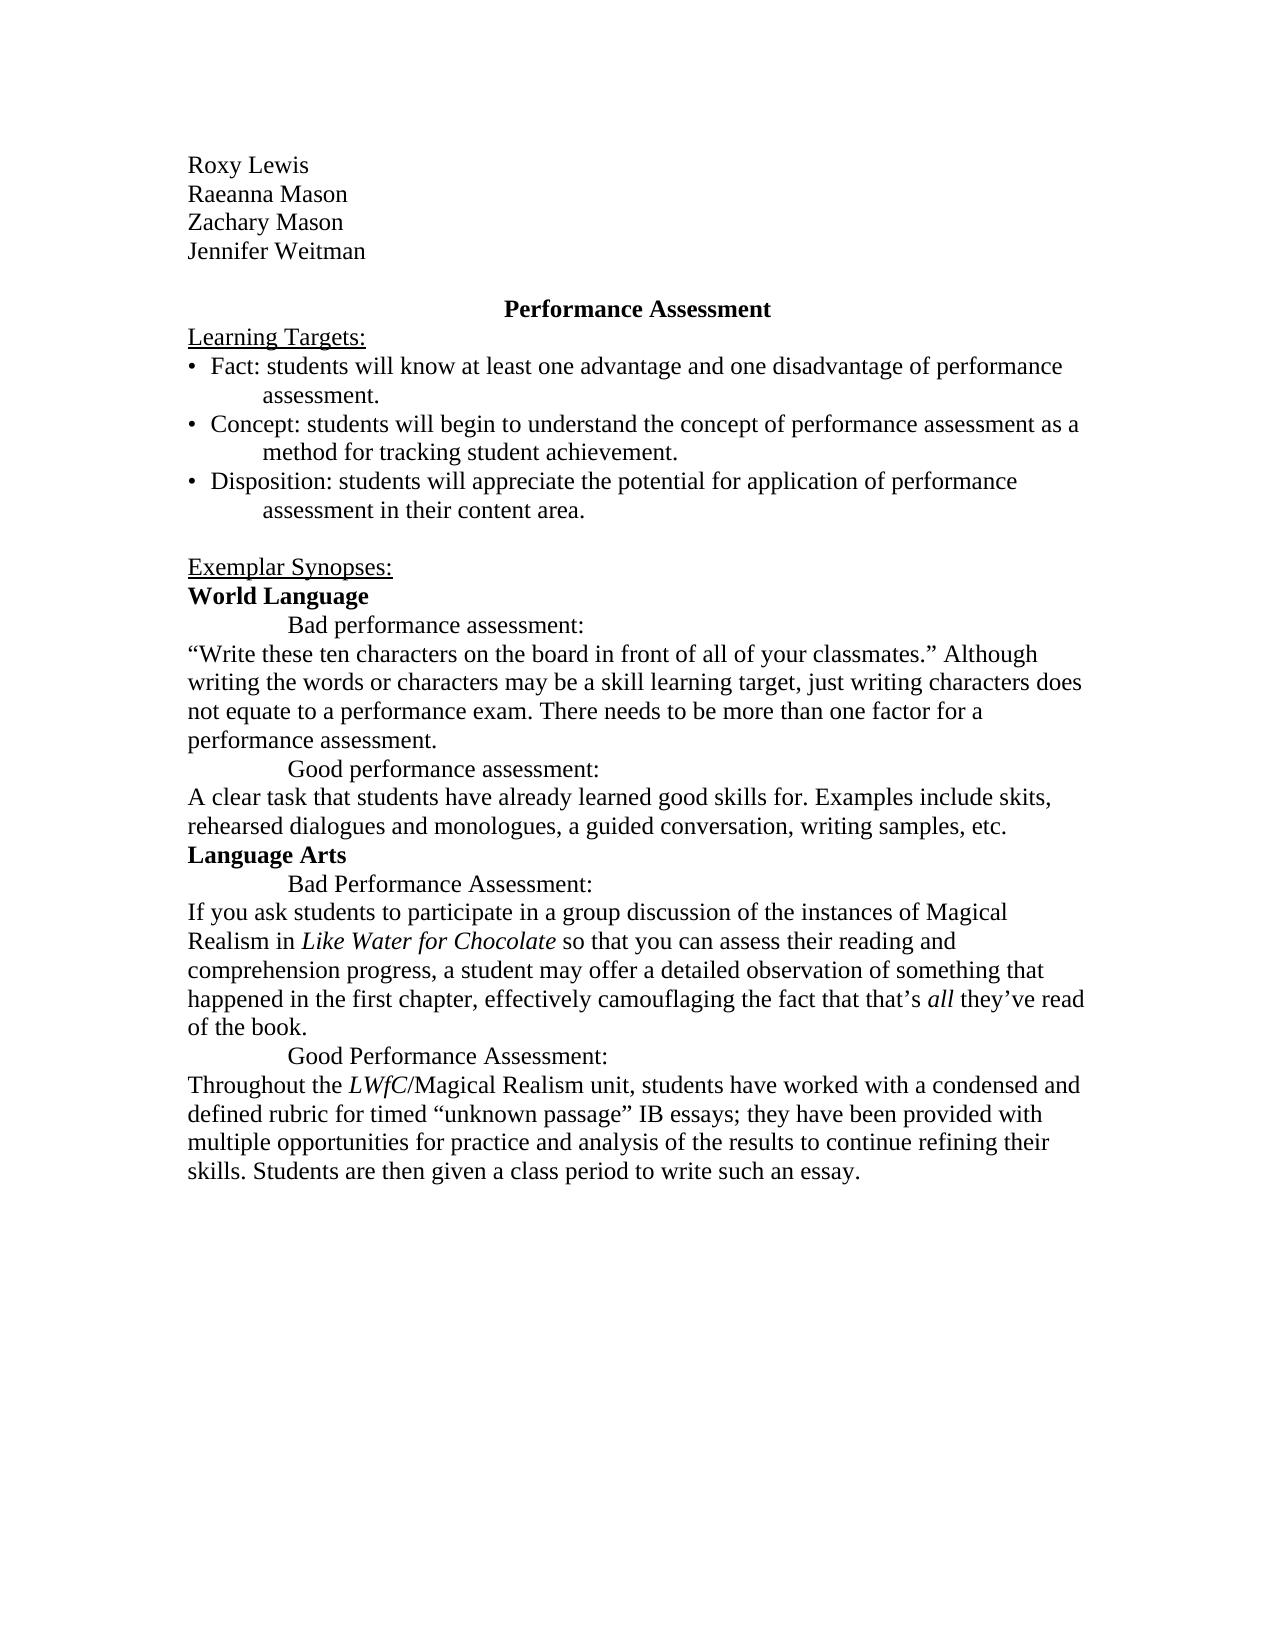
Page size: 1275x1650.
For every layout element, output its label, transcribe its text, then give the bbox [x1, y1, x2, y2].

text Raeanna Mason [187, 179, 1087, 207]
text Performance Assessment [187, 294, 1087, 322]
text Zachary Mason [187, 207, 1087, 236]
text If you ask students to participate in a group discussion of the instances of Magical Realism in Like Water for Chocolate so that you can assess their reading and comprehension progress, a student may offer a detailed observation of something that happened in the first chapter, effectively camouflaging the fact that that’s all they’ve read of the book. [187, 897, 1087, 1041]
text Learning Targets: [187, 322, 1087, 351]
list Concept: students will begin to understand the concept of performance assessment as a method for tracking student achievement. [187, 409, 1087, 466]
text Exemplar Synopses: [187, 552, 1087, 581]
text Good performance assessment: [187, 754, 1087, 782]
text Language Arts [187, 840, 1087, 869]
text Roxy Lewis [187, 150, 1087, 179]
list Fact: students will know at least one advantage and one disadvantage of performance assessment. [187, 351, 1087, 409]
text Bad performance assessment: [187, 610, 1087, 639]
text Good Performance Assessment: [187, 1041, 1087, 1070]
text Throughout the LWfC/Magical Realism unit, students have worked with a condensed and defined rubric for timed “unknown passage” IB essays; they have been provided with multiple opportunities for practice and analysis of the results to continue refining their skills. Students are then given a class period to write such an essay. [187, 1070, 1087, 1185]
text Jennifer Weitman [187, 236, 1087, 265]
text World Language [187, 581, 1087, 610]
text A clear task that students have already learned good skills for. Examples include skits, rehearsed dialogues and monologues, a guided conversation, writing samples, etc. [187, 782, 1087, 840]
list Disposition: students will appreciate the potential for application of performance assessment in their content area. [187, 466, 1087, 524]
text Bad Performance Assessment: [187, 869, 1087, 897]
text “Write these ten characters on the board in front of all of your classmates.” Although writing the words or characters may be a skill learning target, just writing characters does not equate to a performance exam. There needs to be more than one factor for a performance assessment. [187, 639, 1087, 754]
